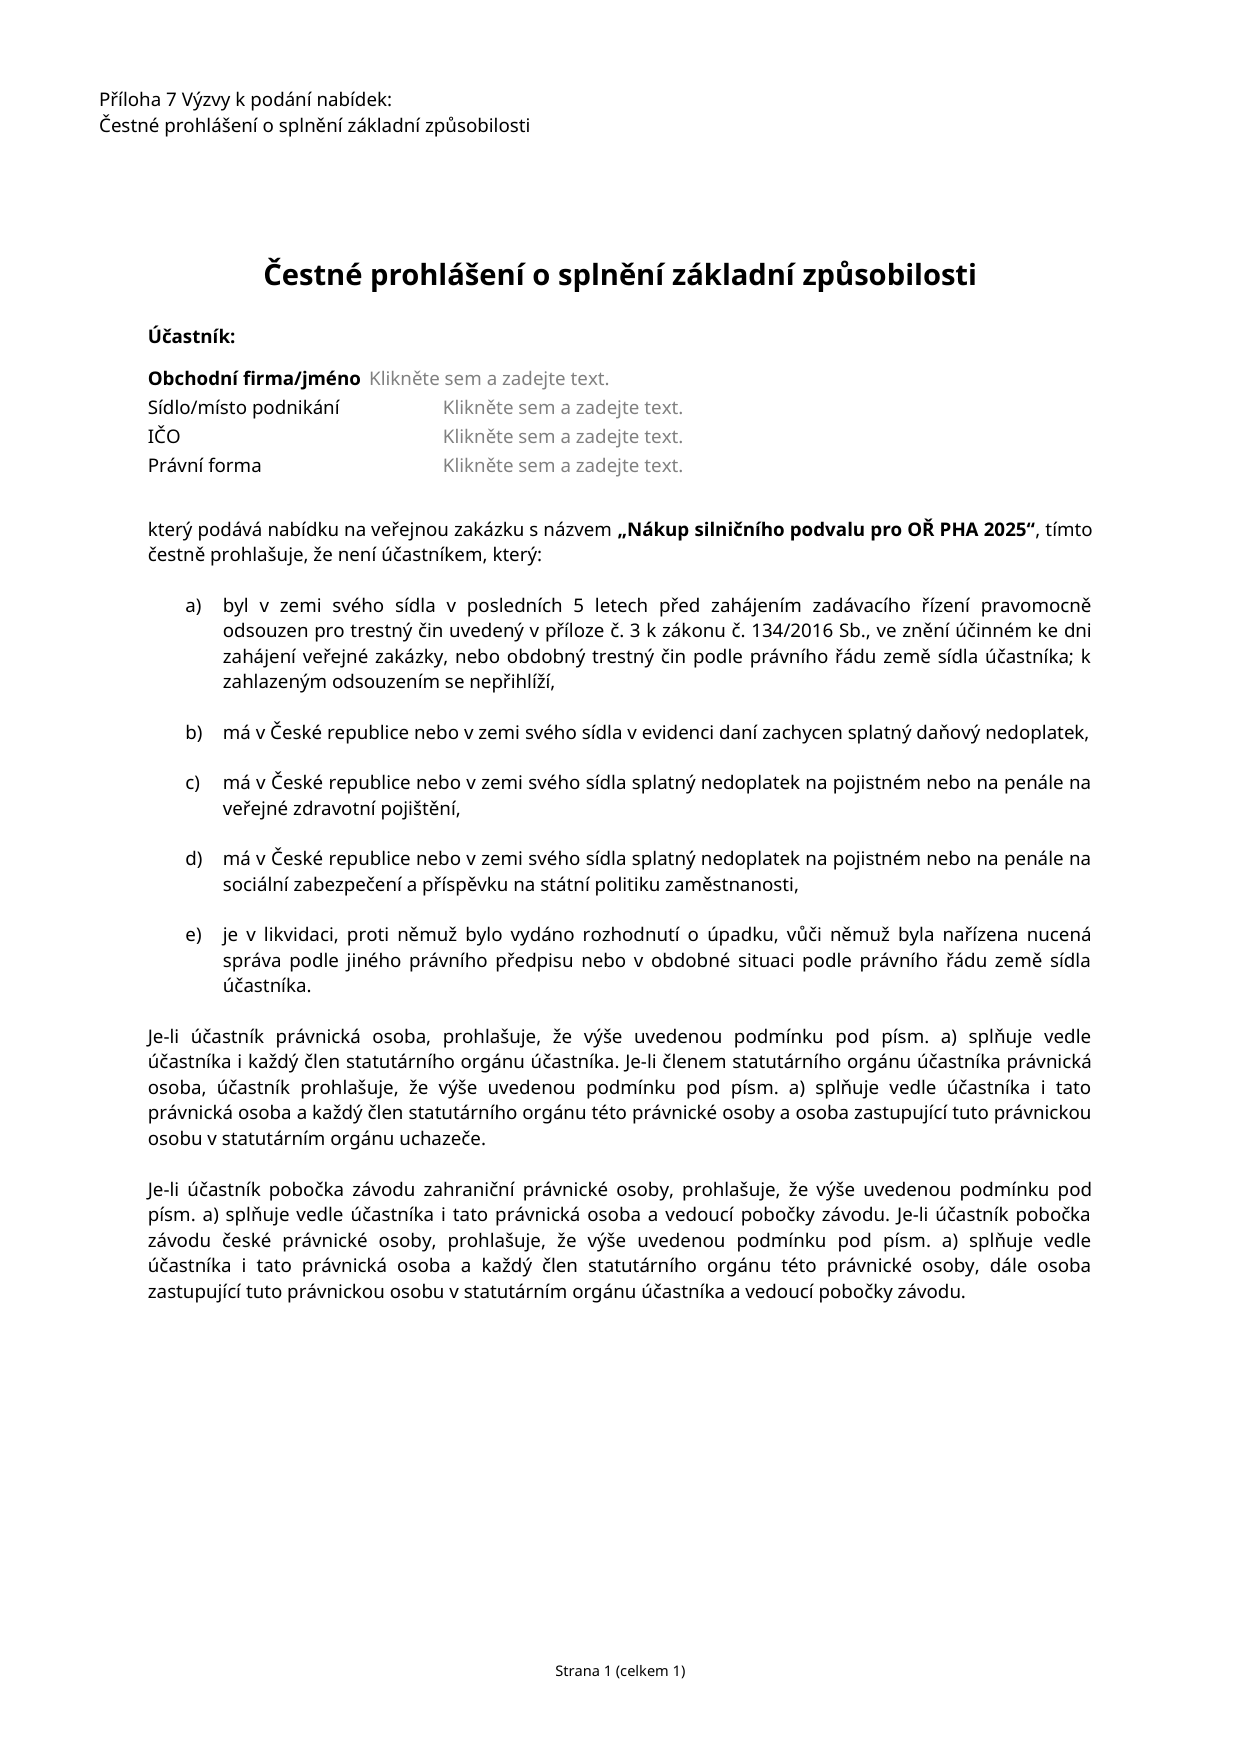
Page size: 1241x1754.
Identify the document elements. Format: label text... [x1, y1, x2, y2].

text Je-li účastník právnická osoba, prohlašuje, že výše uvedenou podmínku pod písm. a) splňuje vedle účastníka i každý člen statutárního orgánu účastníka. Je-li členem statutárního orgánu účastníka právnická osoba, účastník prohlašuje, že výše uvedenou podmínku pod písm. a) splňuje vedle účastníka i tato právnická osoba a každý člen statutárního orgánu této právnické osoby a osoba zastupující tuto právnickou osobu v statutárním orgánu uchazeče. [148, 1023, 1093, 1151]
text Právní forma [148, 449, 1093, 478]
text který podává nabídku na veřejnou zakázku s názvem „Nákup silničního podvalu pro OŘ PHA 2025“, tímto čestně prohlašuje, že není účastníkem, který: [148, 516, 1093, 567]
list je v likvidaci, proti němuž bylo vydáno rozhodnutí o úpadku, vůči němuž byla nařízena nucená správa podle jiného právního předpisu nebo v obdobné situaci podle právního řádu země sídla účastníka. [185, 922, 1093, 998]
list má v České republice nebo v zemi svého sídla v evidenci daní zachycen splatný daňový nedoplatek, [185, 719, 1093, 744]
list má v České republice nebo v zemi svého sídla splatný nedoplatek na pojistném nebo na penále na sociální zabezpečení a příspěvku na státní politiku zaměstnanosti, [185, 846, 1093, 897]
text Obchodní firma/jméno [148, 362, 1093, 391]
text Účastník: [148, 318, 1093, 349]
title Čestné prohlášení o splnění základní způsobilosti [148, 254, 1093, 293]
text Sídlo/místo podnikání [148, 391, 1093, 420]
text IČO [148, 420, 1093, 449]
list má v České republice nebo v zemi svého sídla splatný nedoplatek na pojistném nebo na penále na veřejné zdravotní pojištění, [185, 769, 1093, 821]
text Je-li účastník pobočka závodu zahraniční právnické osoby, prohlašuje, že výše uvedenou podmínku pod písm. a) splňuje vedle účastníka i tato právnická osoba a vedoucí pobočky závodu. Je-li účastník pobočka závodu české právnické osoby, prohlašuje, že výše uvedenou podmínku pod písm. a) splňuje vedle účastníka i tato právnická osoba a každý člen statutárního orgánu této právnické osoby, dále osoba zastupující tuto právnickou osobu v statutárním orgánu účastníka a vedoucí pobočky závodu. [148, 1176, 1093, 1304]
list byl v zemi svého sídla v posledních 5 letech před zahájením zadávacího řízení pravomocně odsouzen pro trestný čin uvedený v příloze č. 3 k zákonu č. 134/2016 Sb., ve znění účinném ke dni zahájení veřejné zakázky, nebo obdobný trestný čin podle právního řádu země sídla účastníka; k zahlazeným odsouzením se nepřihlíží, [185, 592, 1093, 694]
